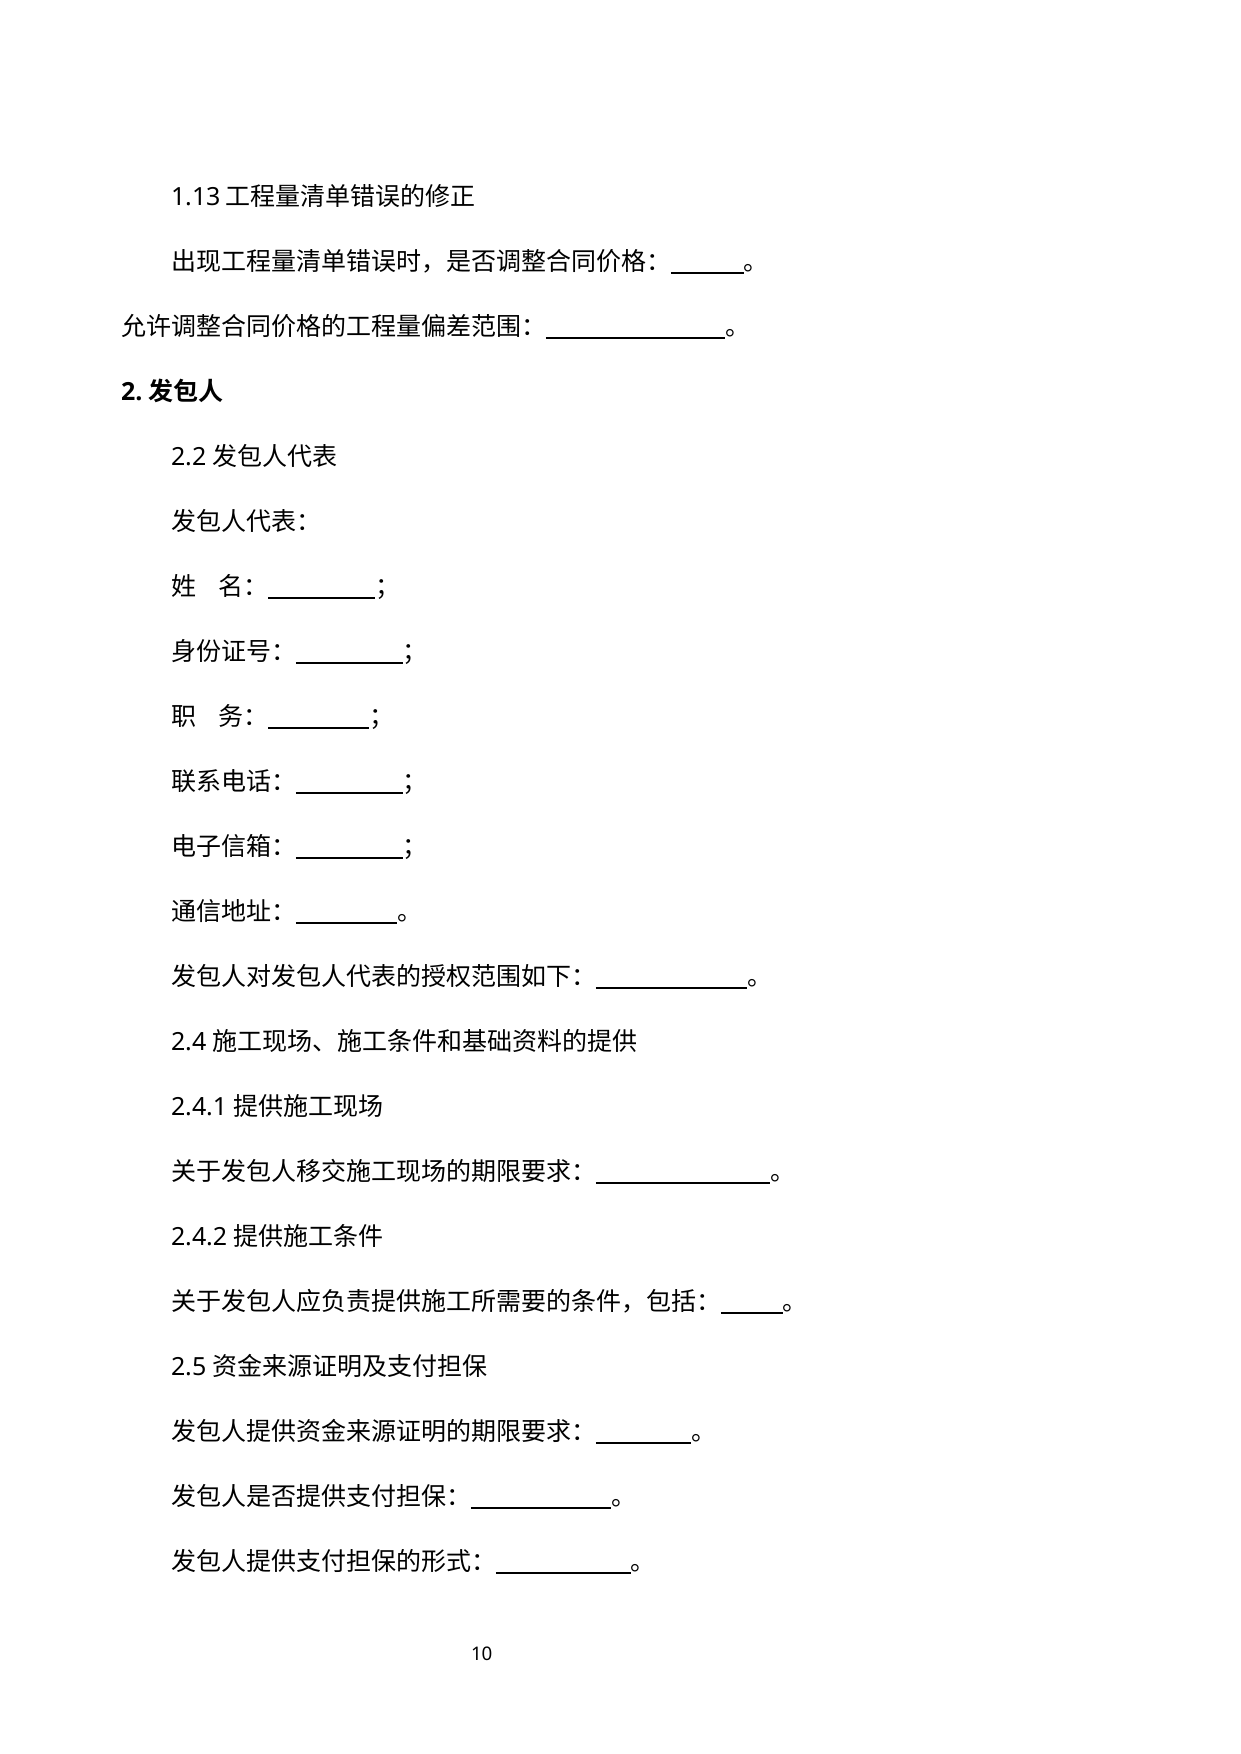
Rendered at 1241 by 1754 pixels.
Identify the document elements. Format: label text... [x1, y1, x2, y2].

text 2.4 施工现场、施工条件和基础资料的提供 [121, 1007, 1121, 1072]
text 发包人提供资金来源证明的期限要求： 。 [121, 1397, 1121, 1462]
text 发包人是否提供支付担保： 。 [121, 1462, 1121, 1527]
text 姓 名： ； [121, 552, 1121, 617]
text 联系电话： ； [121, 747, 1121, 812]
text 电子信箱： ； [121, 812, 1121, 877]
text 2.4.2 提供施工条件 [121, 1202, 1121, 1267]
text 发包人对发包人代表的授权范围如下： 。 [121, 942, 1121, 1007]
text 出现工程量清单错误时，是否调整合同价格： 。 [121, 227, 1121, 292]
text 关于发包人应负责提供施工所需要的条件，包括： 。 [121, 1267, 1121, 1332]
text 发包人提供支付担保的形式： 。 [121, 1527, 1121, 1592]
text 通信地址： 。 [121, 877, 1121, 942]
text 2. 发包人 [121, 357, 1121, 422]
text 身份证号： ； [121, 617, 1121, 682]
text 1.13工程量清单错误的修正 [121, 162, 1121, 227]
text 关于发包人移交施工现场的期限要求： 。 [121, 1137, 1121, 1202]
text 发包人代表： [121, 487, 1121, 552]
text 2.4.1 提供施工现场 [121, 1072, 1121, 1137]
text 2.5 资金来源证明及支付担保 [121, 1332, 1121, 1397]
text 2.2 发包人代表 [121, 422, 1121, 487]
text 允许调整合同价格的工程量偏差范围： 。 [121, 292, 1121, 357]
text 职 务： ； [121, 682, 1121, 747]
